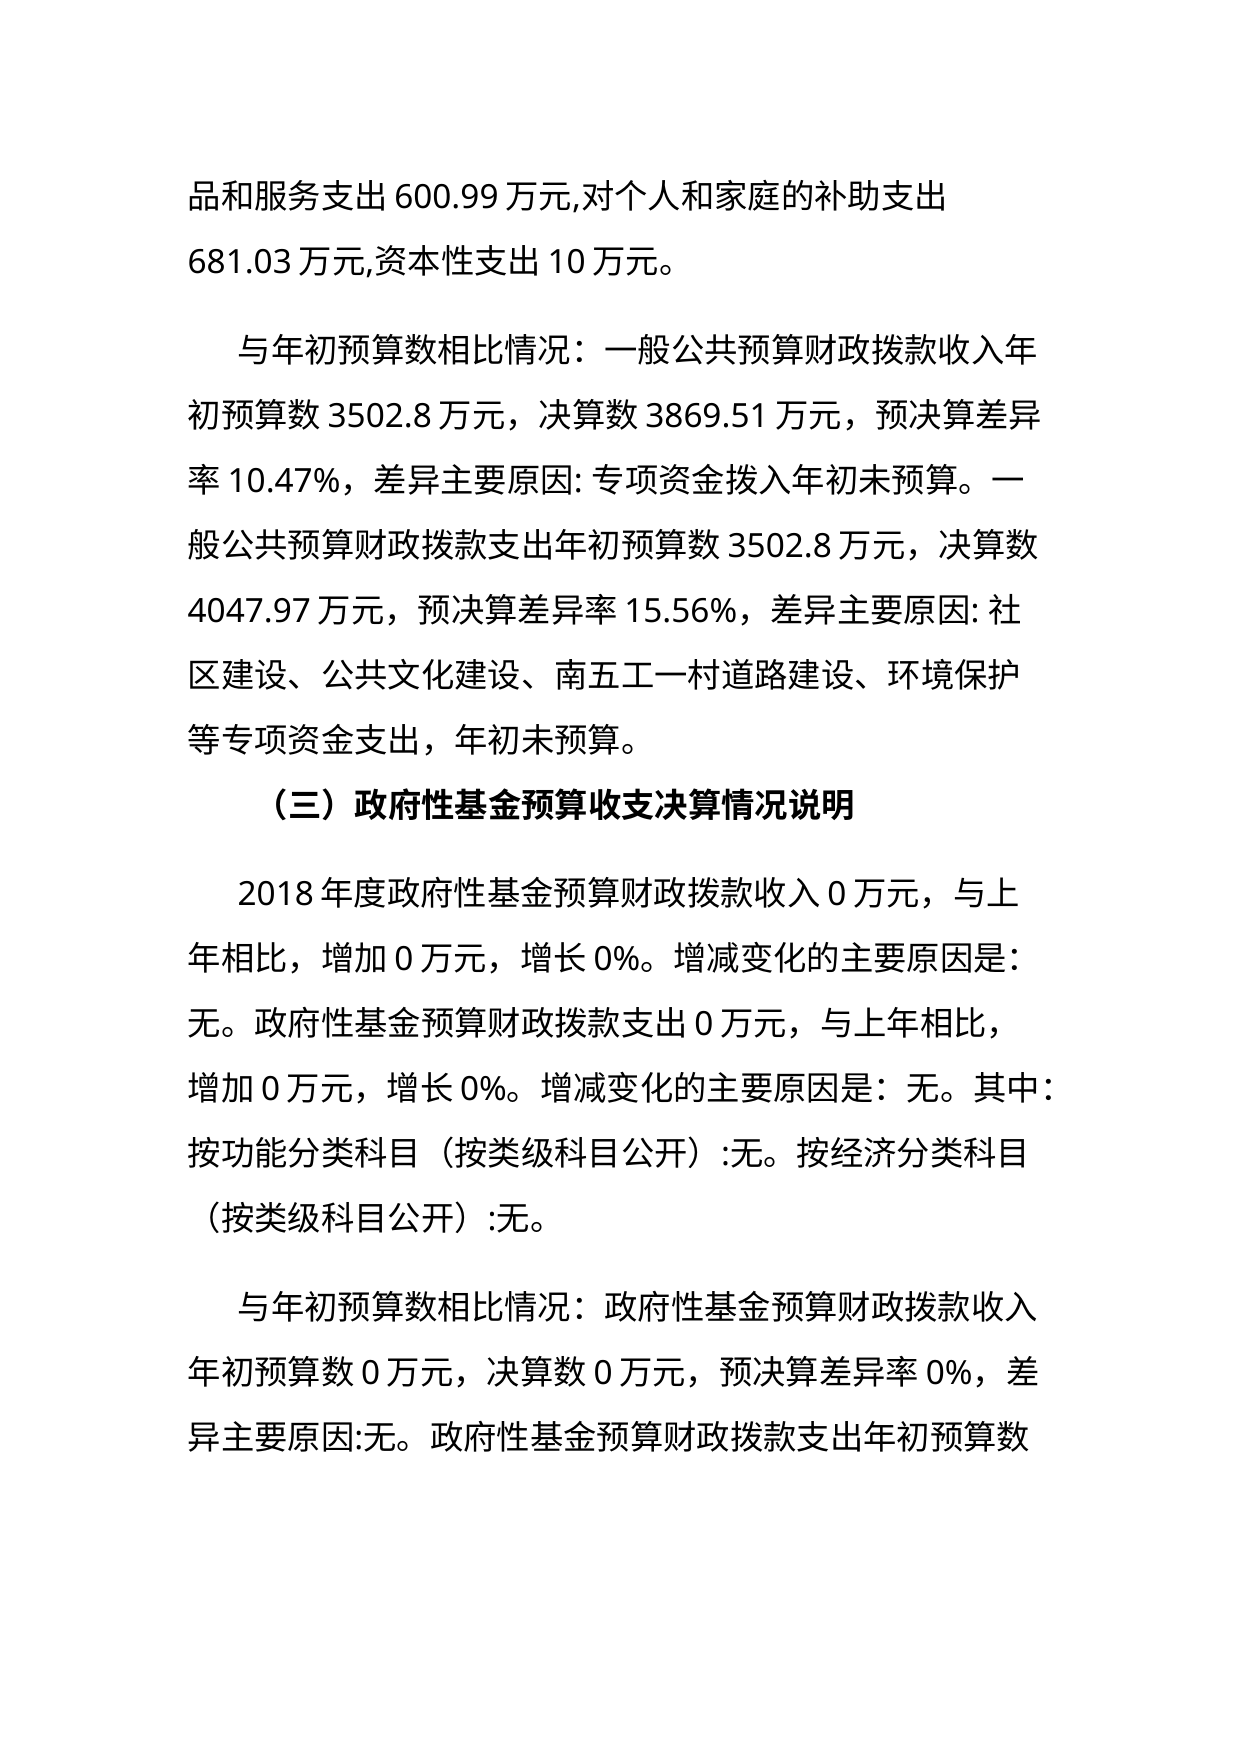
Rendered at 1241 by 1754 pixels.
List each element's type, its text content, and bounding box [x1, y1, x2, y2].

text 与年初预算数相比情况：一般公共预算财政拨款收入年初预算数3502.8万元，决算数3869.51万元，预决算差异率10.47%，差异主要原因: 专项资金拨入年初未预算。一般公共预算财政拨款支出年初预算数3502.8万元，决算数4047.97万元，预决算差异率15.56%，差异主要原因: 社区建设、公共文化建设、南五工一村道路建设、环境保护等专项资金支出，年初未预算。 [187, 315, 1053, 770]
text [187, 1272, 1053, 1467]
text （三）政府性基金预算收支决算情况说明 [187, 770, 1053, 835]
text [187, 162, 1053, 292]
text 2018年度政府性基金预算财政拨款收入0万元，与上年相比，增加0万元，增长0%。增减变化的主要原因是：无。政府性基金预算财政拨款支出0万元，与上年相比，增加0万元，增长0%。增减变化的主要原因是：无。其中：按功能分类科目（按类级科目公开）:无。按经济分类科目（按类级科目公开）:无。 [187, 859, 1053, 1249]
